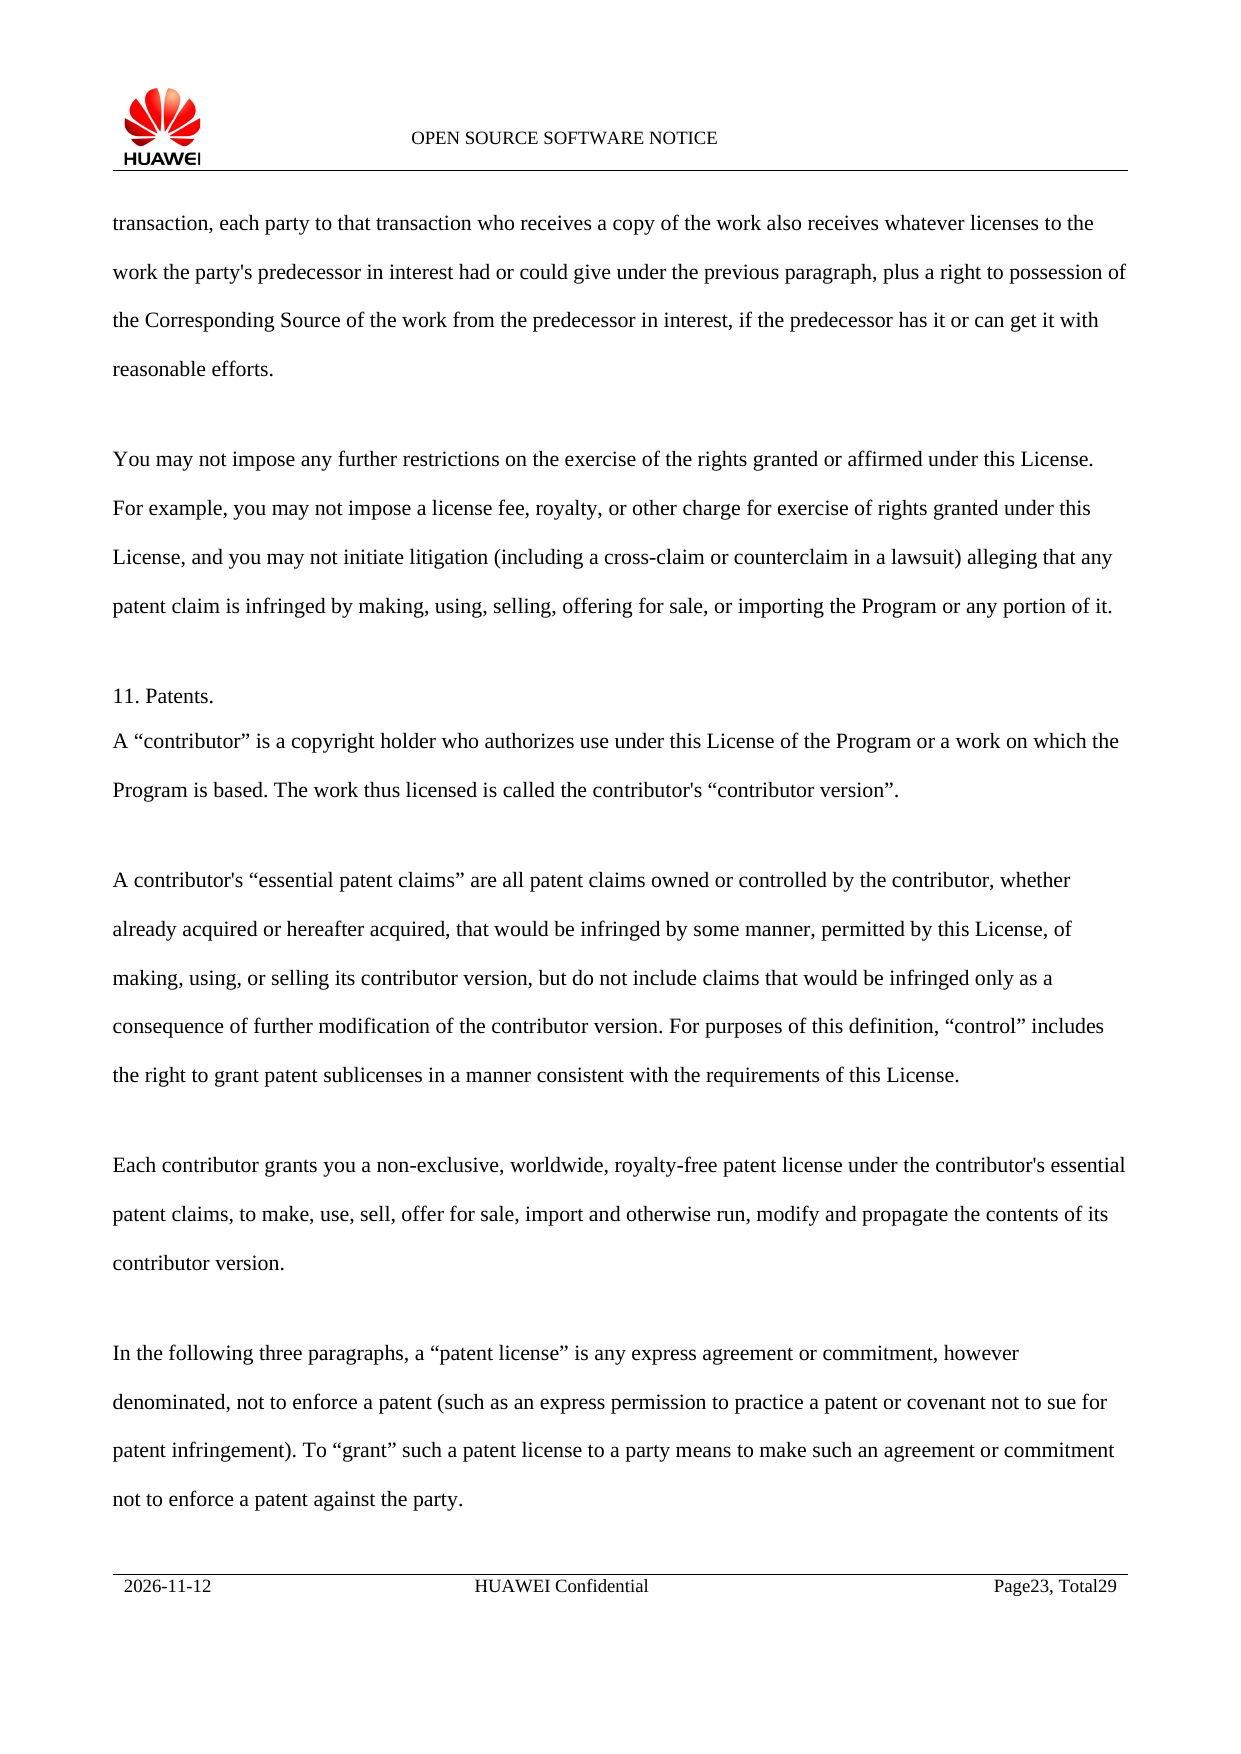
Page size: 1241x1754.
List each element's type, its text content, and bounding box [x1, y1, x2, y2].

text You may not impose any further restrictions on the exercise of the rights granted or affirmed under this License. For example, you may not impose a license fee, royalty, or other charge for exercise of rights granted under this License, and you may not initiate litigation (including a cross-claim or counterclaim in a lawsuit) alleging that any patent claim is infringed by making, using, selling, offering for sale, or importing the Program or any portion of it. [112, 443, 1128, 622]
text A contributor's “essential patent claims” are all patent claims owned or controlled by the contributor, whether already acquired or hereafter acquired, that would be infringed by some manner, permitted by this License, of making, using, or selling its contributor version, but do not include claims that would be infringed only as a consequence of further modification of the contributor version. For purposes of this definition, “control” includes the right to grant patent sublicenses in a manner consistent with the requirements of this License. [112, 863, 1128, 1091]
text In the following three paragraphs, a “patent license” is any express agreement or commitment, however denominated, not to enforce a patent (such as an express permission to practice a patent or covenant not to sue for patent infringement). To “grant” such a patent license to a party means to make such an agreement or commitment not to enforce a patent against the party. [112, 1336, 1128, 1515]
text 11. Patents. [112, 679, 1128, 712]
text A “contributor” is a copyright holder who authorizes use under this License of the Program or a work on which the Program is based. The work thus licensed is called the contributor's “contributor version”. [112, 724, 1128, 806]
picture [124, 88, 201, 165]
text Each contributor grants you a non-exclusive, worldwide, royalty-free patent license under the contributor's essential patent claims, to make, use, sell, offer for sale, import and otherwise run, modify and propagate the contents of its contributor version. [112, 1148, 1128, 1278]
